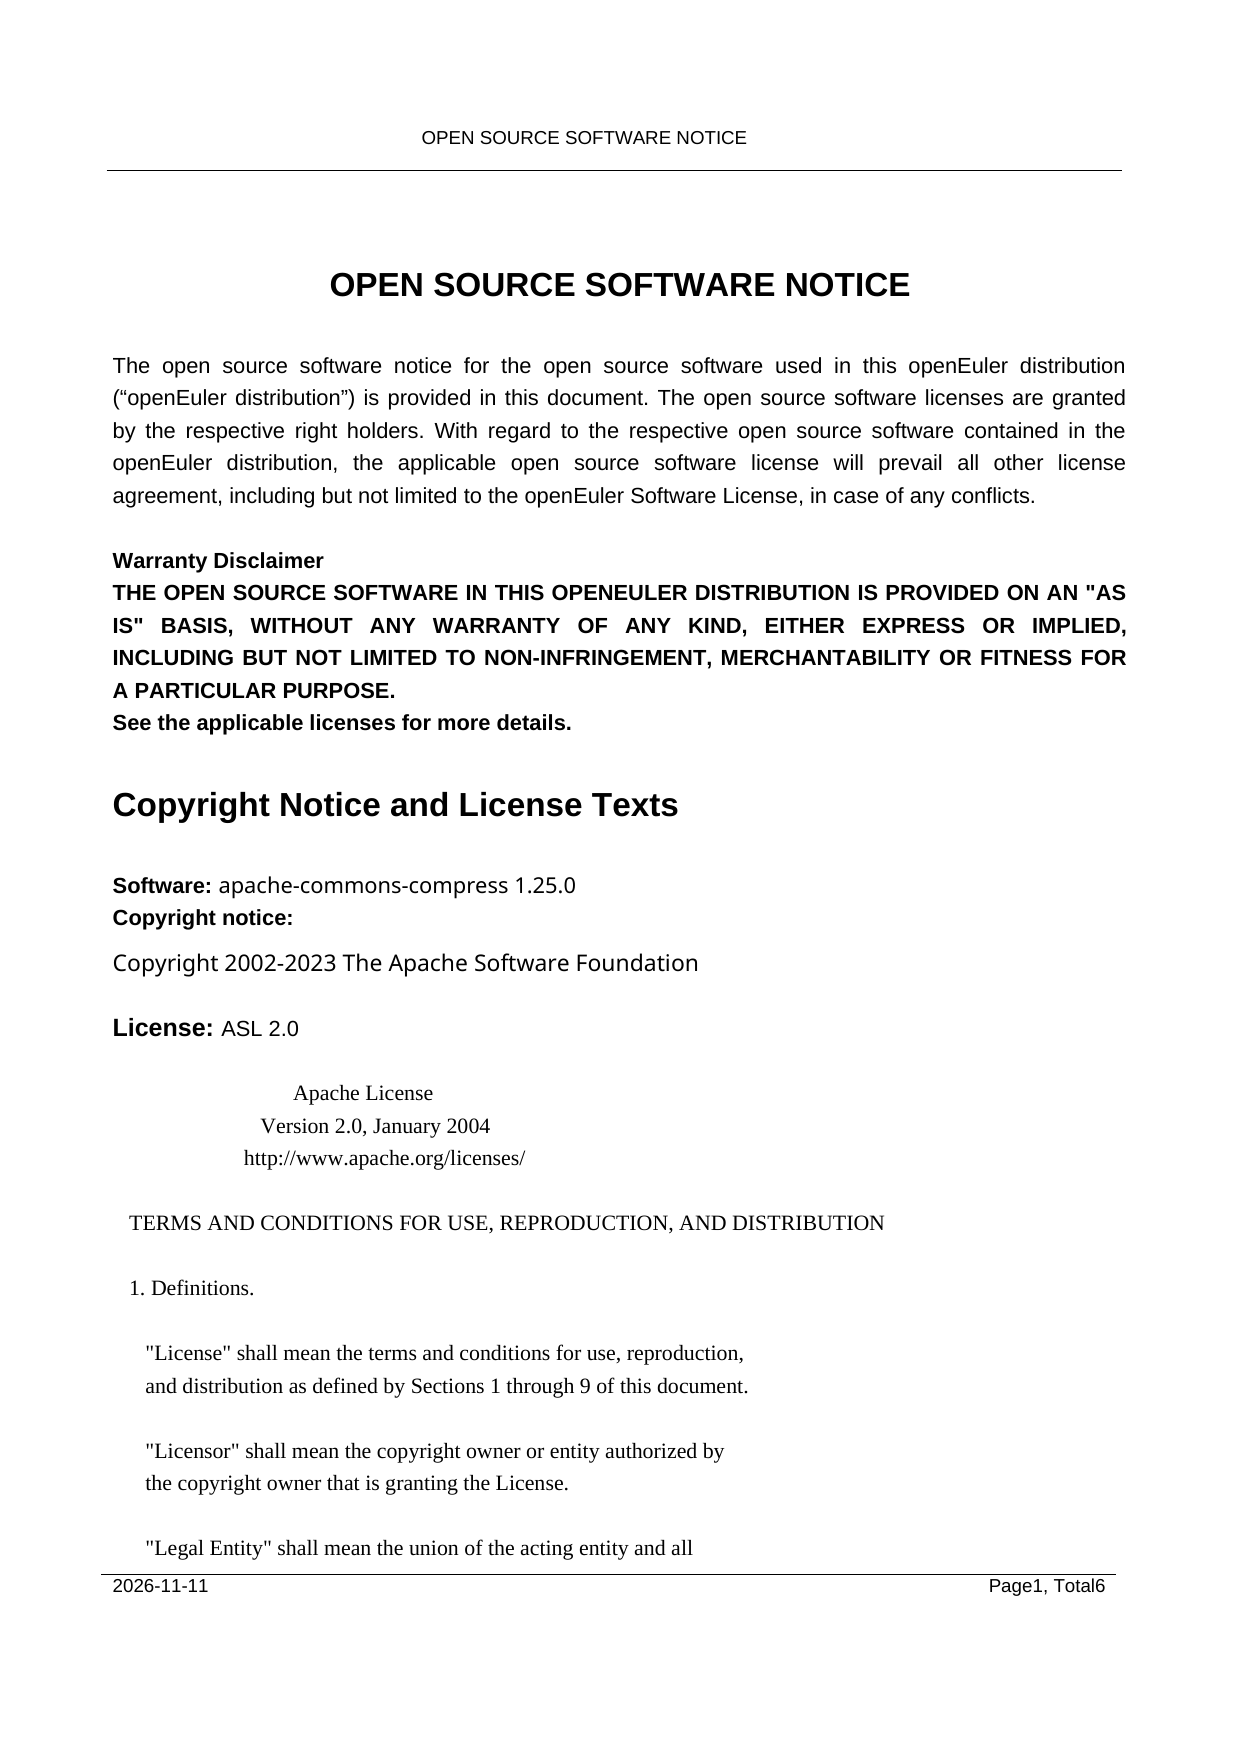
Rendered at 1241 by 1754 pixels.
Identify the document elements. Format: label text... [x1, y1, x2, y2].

text The open source software notice for the open source software used in this openEuler distribution (“openEuler distribution”) is provided in this document. The open source software licenses are granted by the respective right holders. With regard to the respective open source software contained in the openEuler distribution, the applicable open source software license will prevail all other license agreement, including but not limited to the openEuler Software License, in case of any conflicts. [112, 349, 1128, 511]
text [112, 1044, 1128, 1564]
text OPEN SOURCE SOFTWARE NOTICE [112, 251, 1128, 316]
title Software: apache-commons-compress 1.25.0 [112, 869, 1128, 901]
text Copyright 2002-2023 The Apache Software Foundation [112, 947, 1128, 1012]
text THE OPEN SOURCE SOFTWARE IN THIS OPENEULER DISTRIBUTION IS PROVIDED ON AN "AS IS" BASIS, WITHOUT ANY WARRANTY OF ANY KIND, EITHER EXPRESS OR IMPLIED, INCLUDING BUT NOT LIMITED TO NON-INFRINGEMENT, MERCHANTABILITY OR FITNESS FOR A PARTICULAR PURPOSE. See the applicable licenses for more details. [112, 576, 1128, 739]
text Copyright notice: [112, 901, 1128, 934]
text Copyright Notice and License Texts [112, 771, 1128, 836]
text Warranty Disclaimer [112, 544, 1128, 576]
text License: ASL 2.0 [112, 1012, 1128, 1044]
